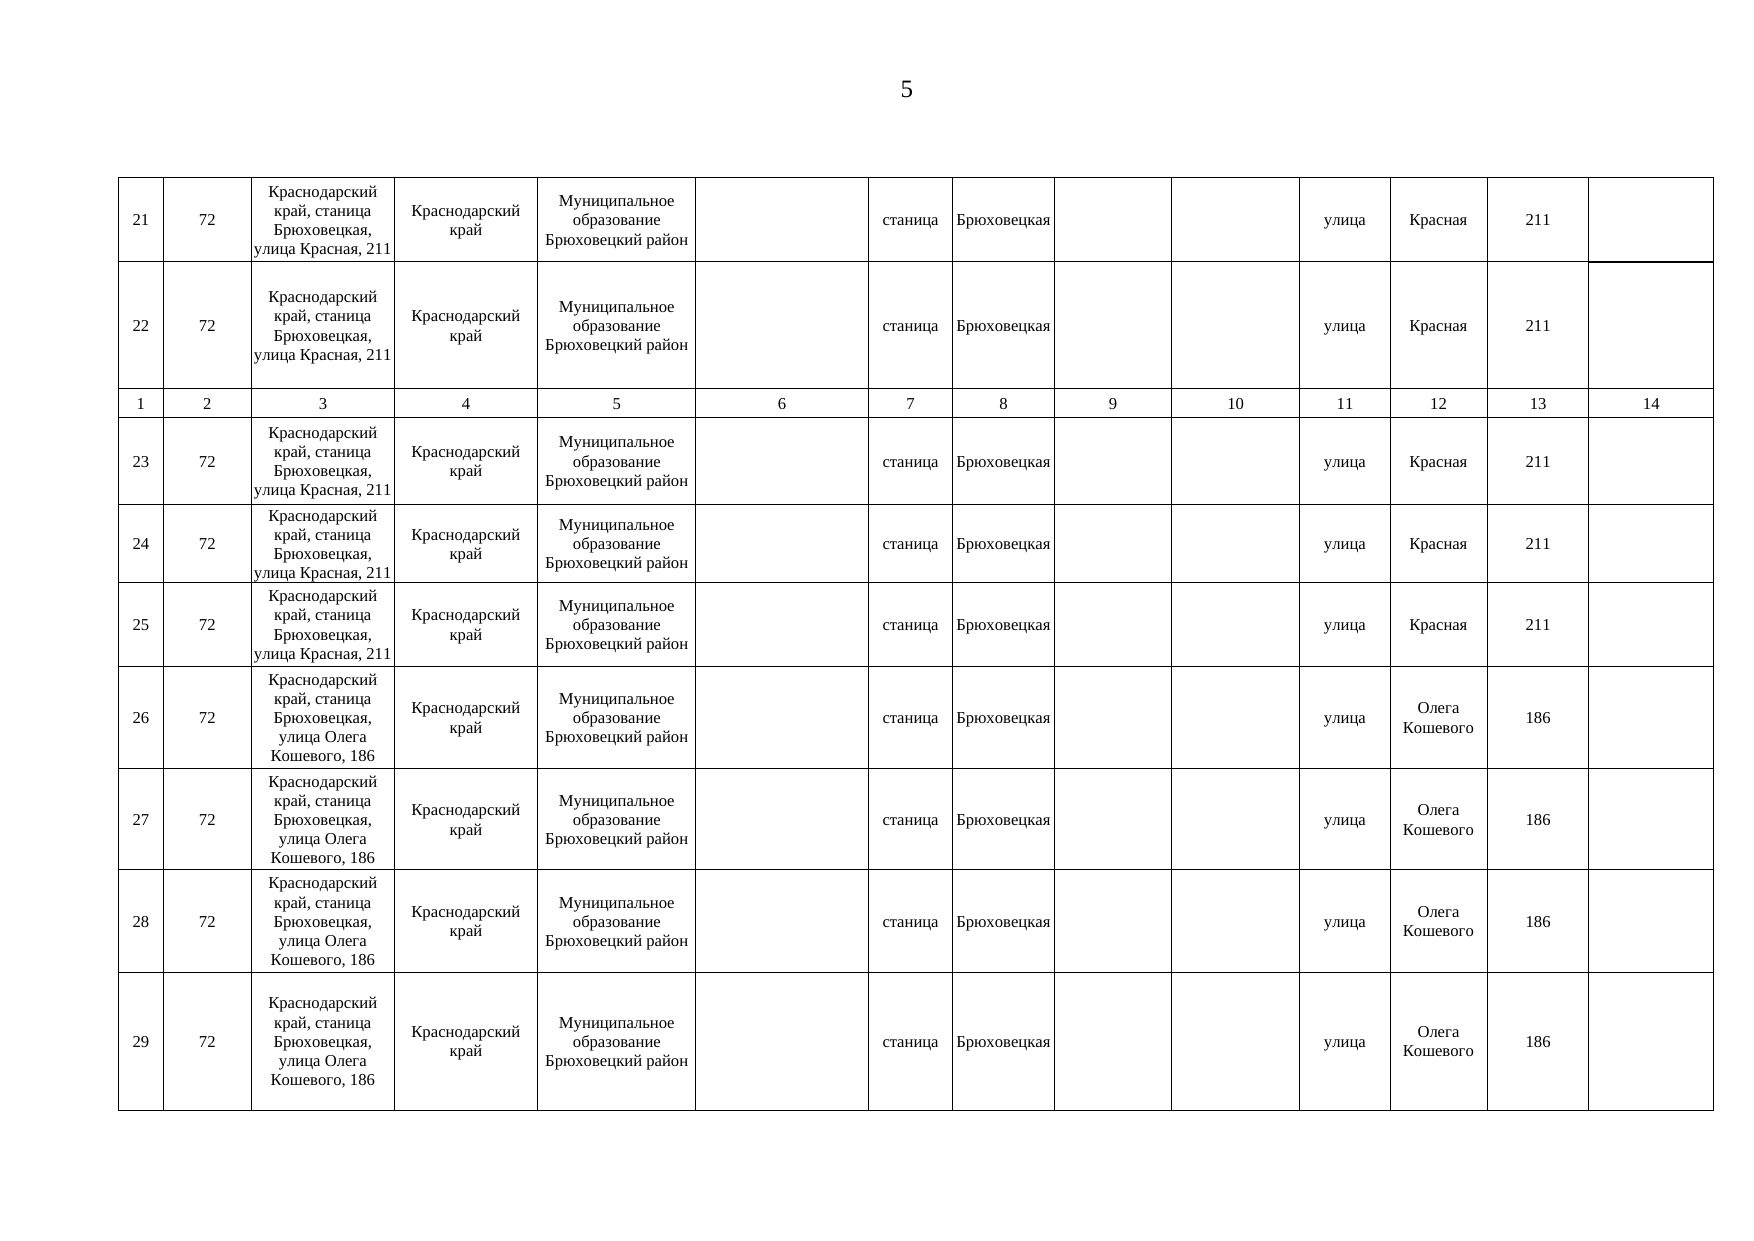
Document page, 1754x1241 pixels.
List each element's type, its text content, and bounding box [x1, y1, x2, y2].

table_cell станица [869, 178, 952, 261]
table_cell Муниципальное образование Брюховецкий район [538, 505, 695, 582]
table_cell улица [1300, 870, 1390, 972]
table_cell Краснодарский край [395, 667, 537, 768]
table_cell станица [869, 973, 952, 1109]
table_cell 72 [164, 262, 251, 388]
table_cell [1055, 583, 1171, 666]
table_cell Краснодарский край [395, 973, 537, 1109]
table_cell [696, 667, 868, 768]
table_cell 5 [538, 389, 695, 417]
table_cell [696, 583, 868, 666]
table_cell Красная [1391, 262, 1487, 388]
table_cell Брюховецкая [953, 667, 1054, 768]
table_cell [1172, 973, 1299, 1109]
table_cell [1172, 583, 1299, 666]
table_cell [1589, 263, 1713, 388]
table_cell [538, 973, 695, 1109]
table_cell Краснодарский край, станица Брюховецкая, улица Олега Кошевого, 186 [252, 870, 394, 972]
table_cell Краснодарский край [395, 418, 537, 504]
table_cell 186 [1488, 973, 1588, 1109]
table_cell станица [869, 769, 952, 869]
table_cell Олега Кошевого [1391, 667, 1487, 768]
table_cell Брюховецкая [953, 870, 1054, 972]
table_cell Брюховецкая [953, 418, 1054, 504]
table_cell Краснодарский край, станица Брюховецкая, улица Олега Кошевого, 186 [252, 667, 394, 768]
table_cell улица [1300, 505, 1390, 582]
table_cell Краснодарский край, станица Брюховецкая, улица Красная, 211 [252, 262, 394, 388]
table_cell 72 [164, 870, 251, 972]
table_cell Краснодарский край [395, 178, 537, 261]
table_cell 211 [1488, 505, 1588, 582]
table_cell 72 [164, 418, 251, 504]
table_cell 24 [119, 505, 163, 582]
table_cell Брюховецкая [953, 505, 1054, 582]
table_cell [1172, 505, 1299, 582]
table_cell Краснодарский край [395, 262, 537, 388]
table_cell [252, 178, 394, 261]
table_cell [1055, 505, 1171, 582]
table_cell [1055, 973, 1171, 1109]
table_cell Краснодарский край, станица Брюховецкая, улица Олега Кошевого, 186 [252, 769, 394, 869]
table_cell Краснодарский край, станица Брюховецкая, улица Красная, 211 [252, 418, 394, 504]
table_cell 72 [164, 769, 251, 869]
table_cell 72 [164, 505, 251, 582]
table_cell 10 [1172, 389, 1299, 417]
table_cell Краснодарский край, станица Брюховецкая, улица Красная, 211 [252, 505, 394, 582]
table_cell Краснодарский край [395, 505, 537, 582]
table_cell 8 [953, 389, 1054, 417]
table_cell 4 [395, 389, 537, 417]
table_cell [1055, 262, 1171, 388]
table_cell 72 [164, 667, 251, 768]
table_cell [1172, 667, 1299, 768]
table_cell Брюховецкая [953, 583, 1054, 666]
table_cell улица [1300, 178, 1390, 261]
table_cell улица [1300, 769, 1390, 869]
table_cell Краснодарский край, станица Брюховецкая, улица Красная, 211 [252, 583, 394, 666]
table_cell улица [1300, 418, 1390, 504]
table_cell [1172, 870, 1299, 972]
table_cell Краснодарский край [395, 870, 537, 972]
table_cell Красная [1391, 505, 1487, 582]
table_cell 2 [164, 389, 251, 417]
table_cell Брюховецкая [953, 262, 1054, 388]
table_cell 6 [696, 389, 868, 417]
table_cell 186 [1488, 667, 1588, 768]
table_cell [1172, 769, 1299, 869]
table_cell 28 [119, 870, 163, 972]
table_cell [696, 505, 868, 582]
table_cell 72 [164, 583, 251, 666]
table_cell 1 [119, 389, 163, 417]
table_cell 11 [1300, 389, 1390, 417]
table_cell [252, 973, 394, 1109]
table_cell улица [1300, 667, 1390, 768]
table_cell Муниципальное образование Брюховецкий район [538, 583, 695, 666]
table_cell [1172, 262, 1299, 388]
table_cell [1589, 178, 1713, 261]
table_cell улица [1300, 973, 1390, 1109]
table_cell [1172, 178, 1299, 261]
table_cell станица [869, 262, 952, 388]
table_cell 13 [1488, 389, 1588, 417]
table_cell Муниципальное образование Брюховецкий район [538, 262, 695, 388]
table_cell 211 [1488, 262, 1588, 388]
table_cell 25 [119, 583, 163, 666]
table_cell улица [1300, 583, 1390, 666]
table_cell Краснодарский край [395, 769, 537, 869]
table_cell 211 [1488, 418, 1588, 504]
table_cell [696, 870, 868, 972]
table_cell 26 [119, 667, 163, 768]
table_cell станица [869, 583, 952, 666]
table_cell Красная [1391, 583, 1487, 666]
table_cell станица [869, 870, 952, 972]
table_cell 29 [119, 973, 163, 1109]
table_cell Красная [1391, 178, 1487, 261]
table_cell 186 [1488, 870, 1588, 972]
table_cell станица [869, 505, 952, 582]
table_cell Красная [1391, 418, 1487, 504]
table_cell Муниципальное образование Брюховецкий район [538, 870, 695, 972]
table_cell [1589, 973, 1713, 1109]
table_cell 22 [119, 262, 163, 388]
table_cell [1589, 769, 1713, 869]
table_cell улица [1300, 262, 1390, 388]
table_cell 9 [1055, 389, 1171, 417]
table_cell [696, 418, 868, 504]
table_cell 72 [164, 973, 251, 1109]
table_cell Брюховецкая [953, 178, 1054, 261]
table_cell Олега Кошевого [1391, 769, 1487, 869]
table_cell [1055, 667, 1171, 768]
table_cell 12 [1391, 389, 1487, 417]
table_cell 211 [1488, 178, 1588, 261]
table_cell [1172, 418, 1299, 504]
table_cell [1055, 178, 1171, 261]
table_cell 21 [119, 178, 163, 261]
table_cell Муниципальное образование Брюховецкий район [538, 667, 695, 768]
table_cell 211 [1488, 583, 1588, 666]
table_cell [696, 769, 868, 869]
table_cell Олега Кошевого [1391, 870, 1487, 972]
table_cell станица [869, 418, 952, 504]
table_cell Брюховецкая [953, 769, 1054, 869]
table_cell [696, 262, 868, 388]
table_cell 3 [252, 389, 394, 417]
table_cell Муниципальное образование Брюховецкий район [538, 769, 695, 869]
table_cell [1055, 418, 1171, 504]
table_cell 14 [1589, 389, 1713, 417]
table_cell 7 [869, 389, 952, 417]
table_cell 23 [119, 418, 163, 504]
table_cell [1055, 870, 1171, 972]
table_cell [1589, 418, 1713, 504]
table_cell Краснодарский край [395, 583, 537, 666]
table_cell Брюховецкая [953, 973, 1054, 1109]
table_cell [696, 973, 868, 1109]
table_cell Олега Кошевого [1391, 973, 1487, 1109]
table_cell [696, 178, 868, 261]
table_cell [538, 178, 695, 261]
table_cell [1589, 667, 1713, 768]
table_cell Муниципальное образование Брюховецкий район [538, 418, 695, 504]
table_cell [1589, 583, 1713, 666]
table_cell 186 [1488, 769, 1588, 869]
table_cell 72 [164, 178, 251, 261]
table_cell [1589, 870, 1713, 972]
table_cell [1589, 505, 1713, 582]
table_cell 27 [119, 769, 163, 869]
table_cell станица [869, 667, 952, 768]
table_cell [1055, 769, 1171, 869]
